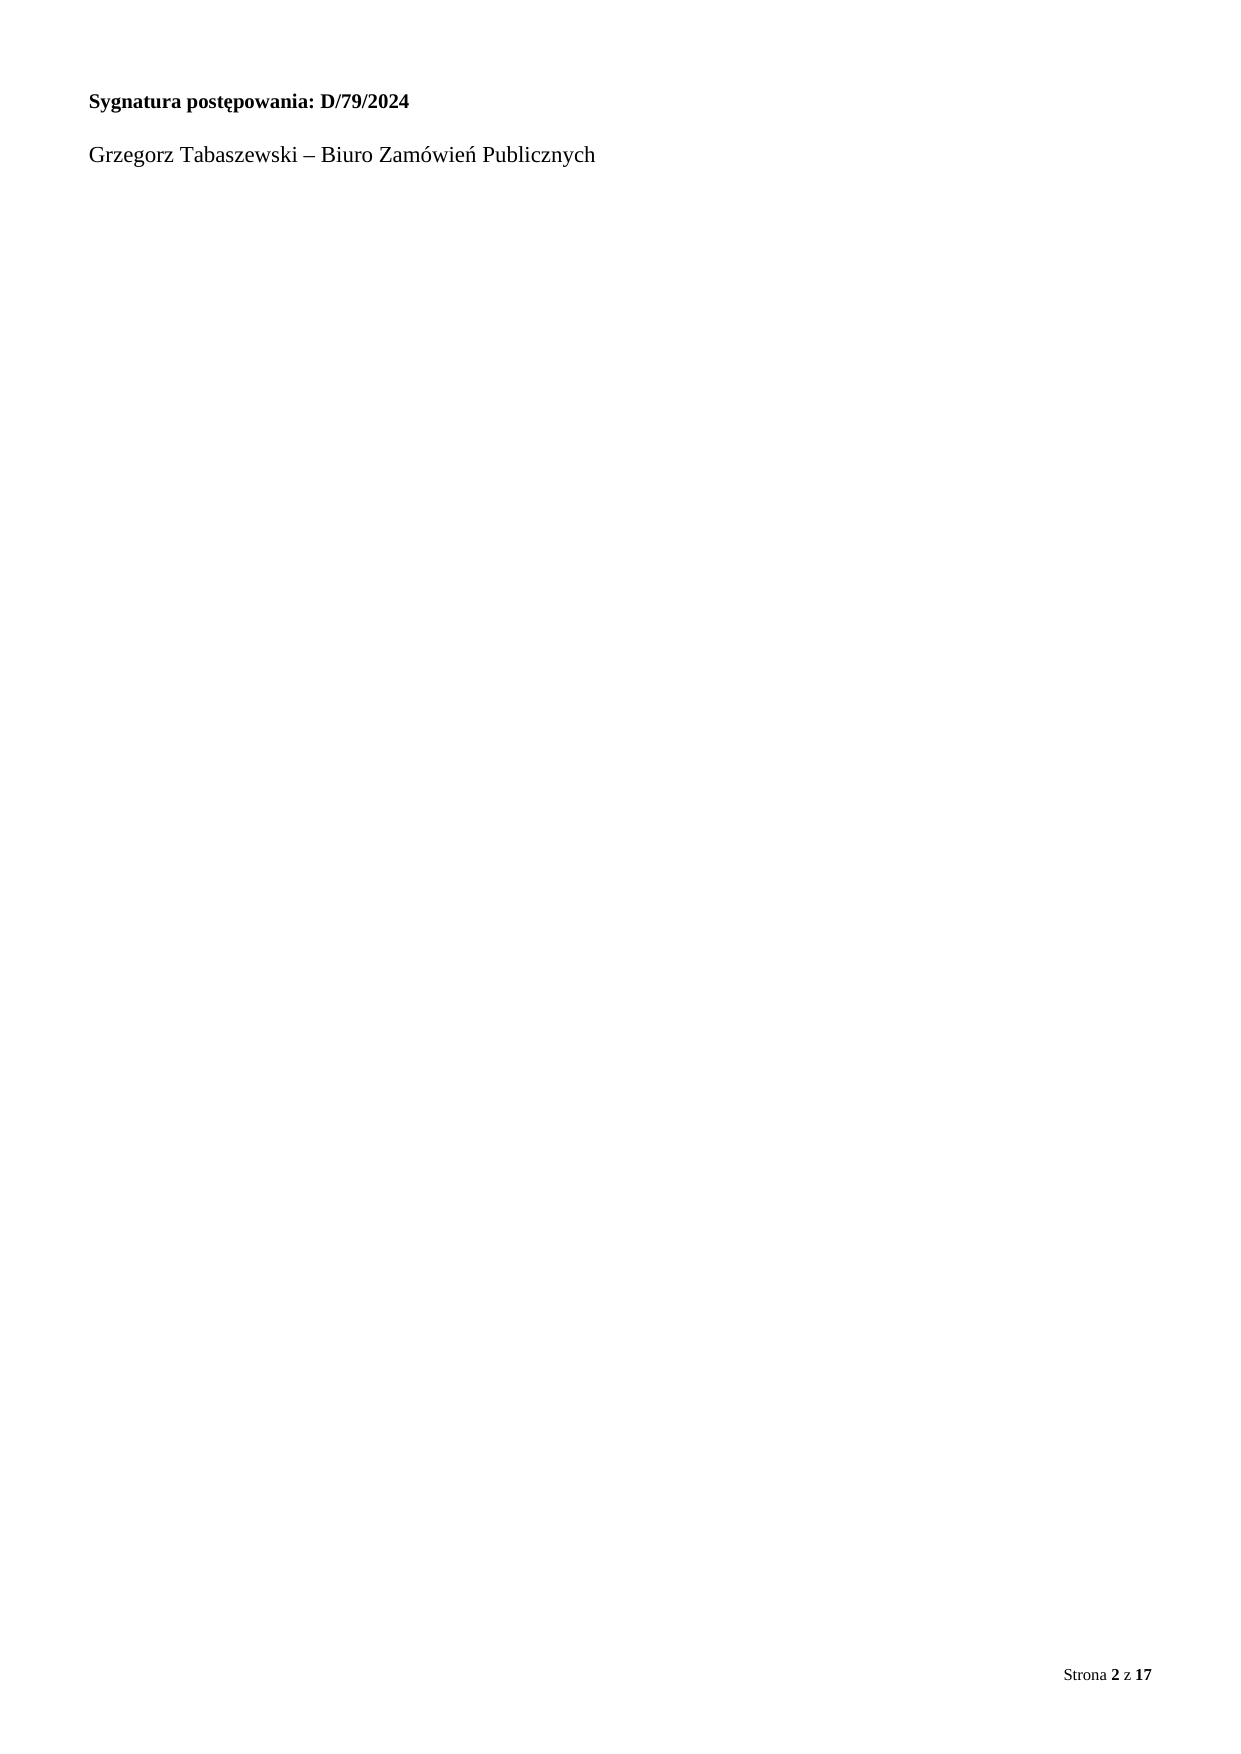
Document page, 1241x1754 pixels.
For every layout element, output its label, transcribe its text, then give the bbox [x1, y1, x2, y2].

text Grzegorz Tabaszewski – Biuro Zamówień Publicznych [89, 141, 1152, 168]
